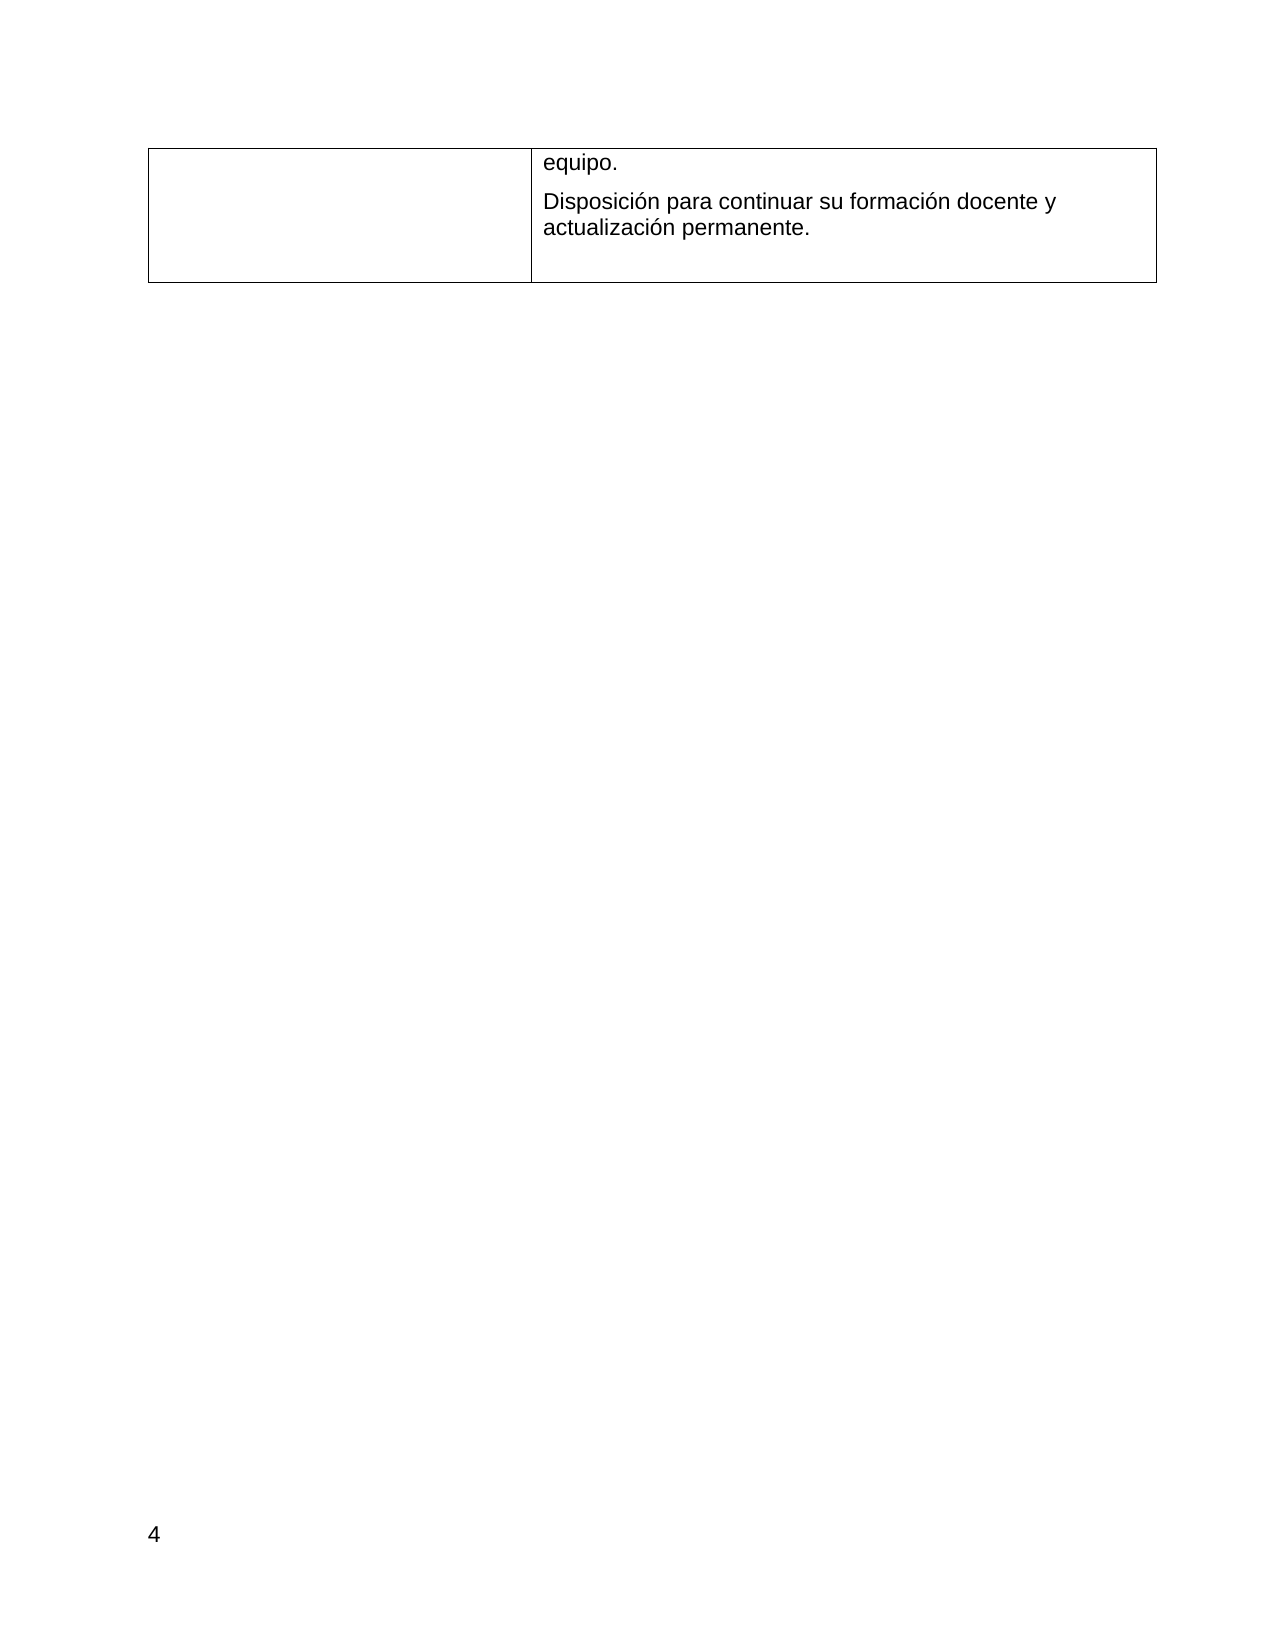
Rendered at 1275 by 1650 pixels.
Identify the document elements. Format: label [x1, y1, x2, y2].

table_cell [149, 149, 531, 282]
table_cell [532, 149, 1156, 282]
